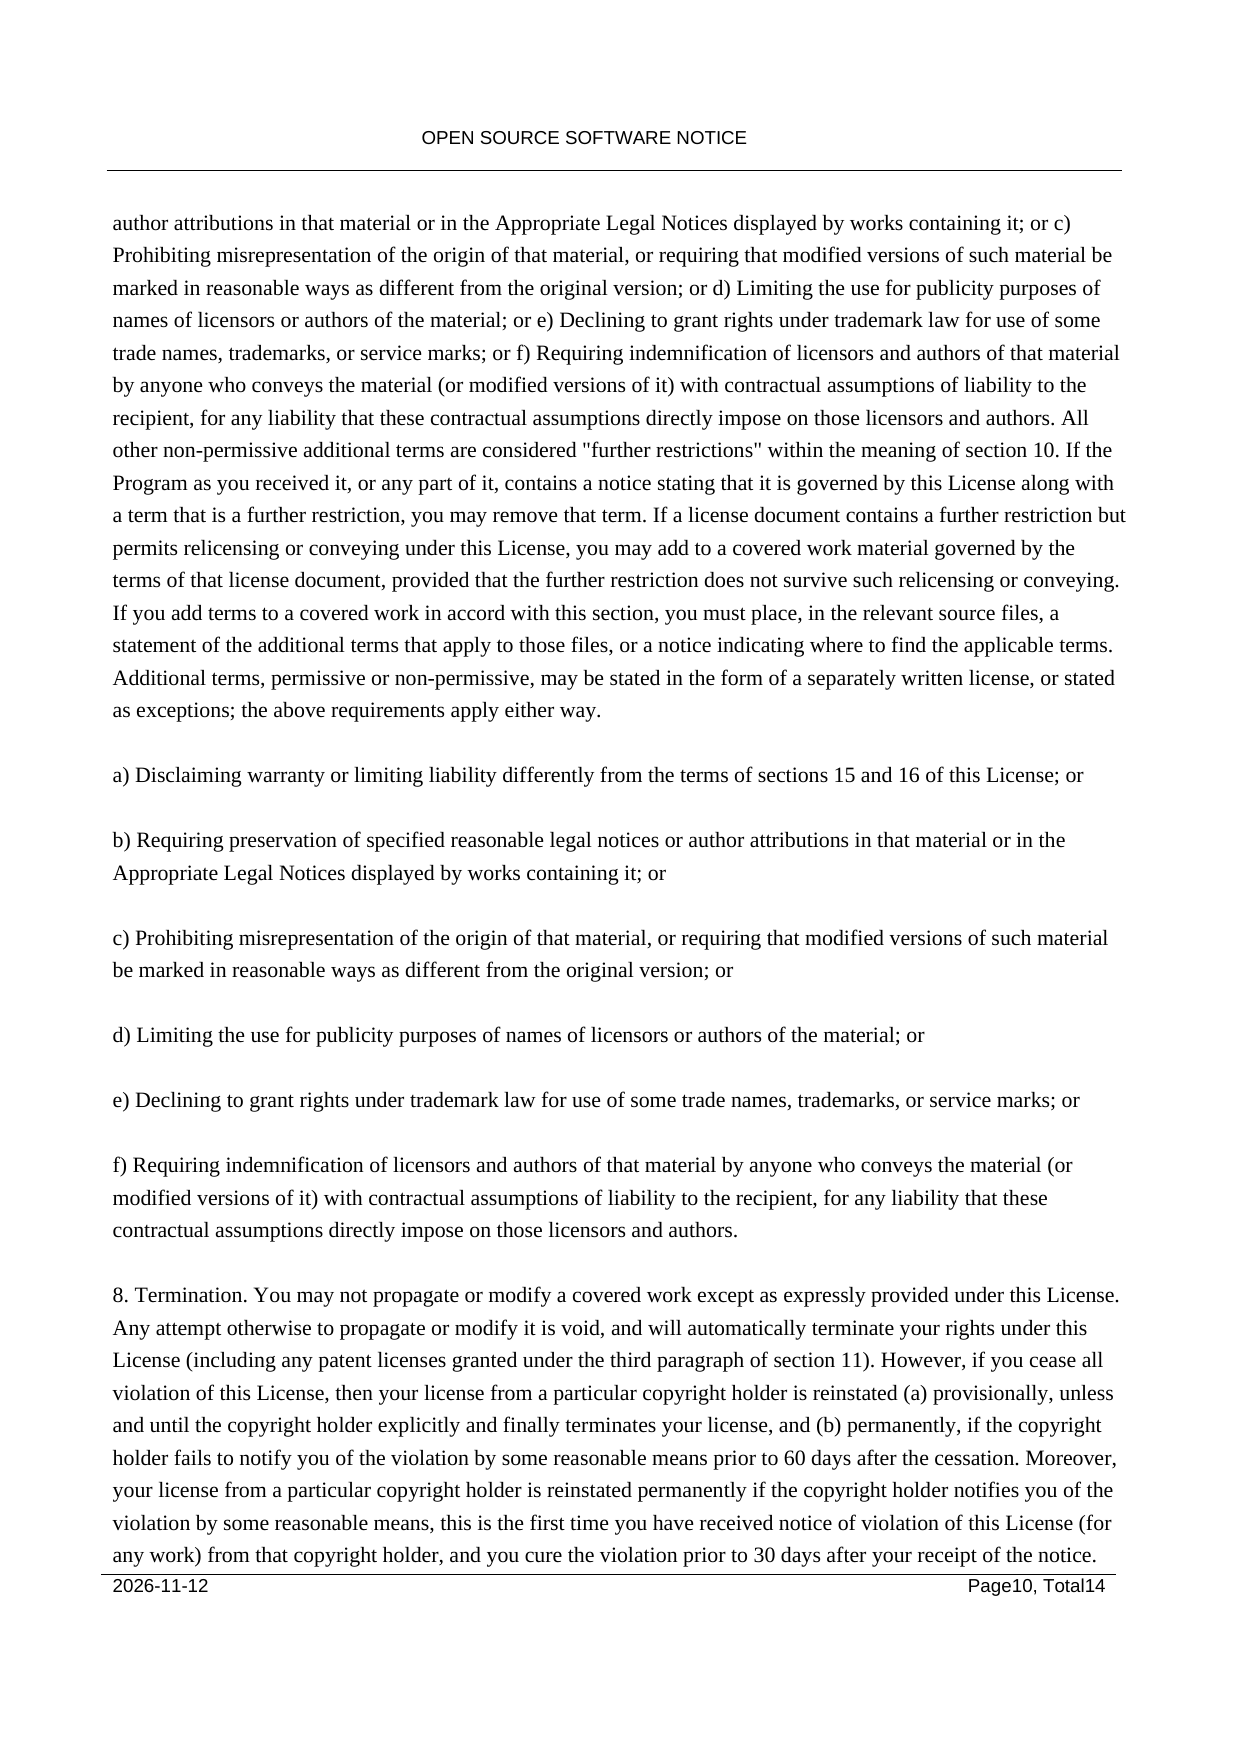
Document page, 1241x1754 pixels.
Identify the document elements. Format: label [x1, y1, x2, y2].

text [112, 206, 1128, 1571]
